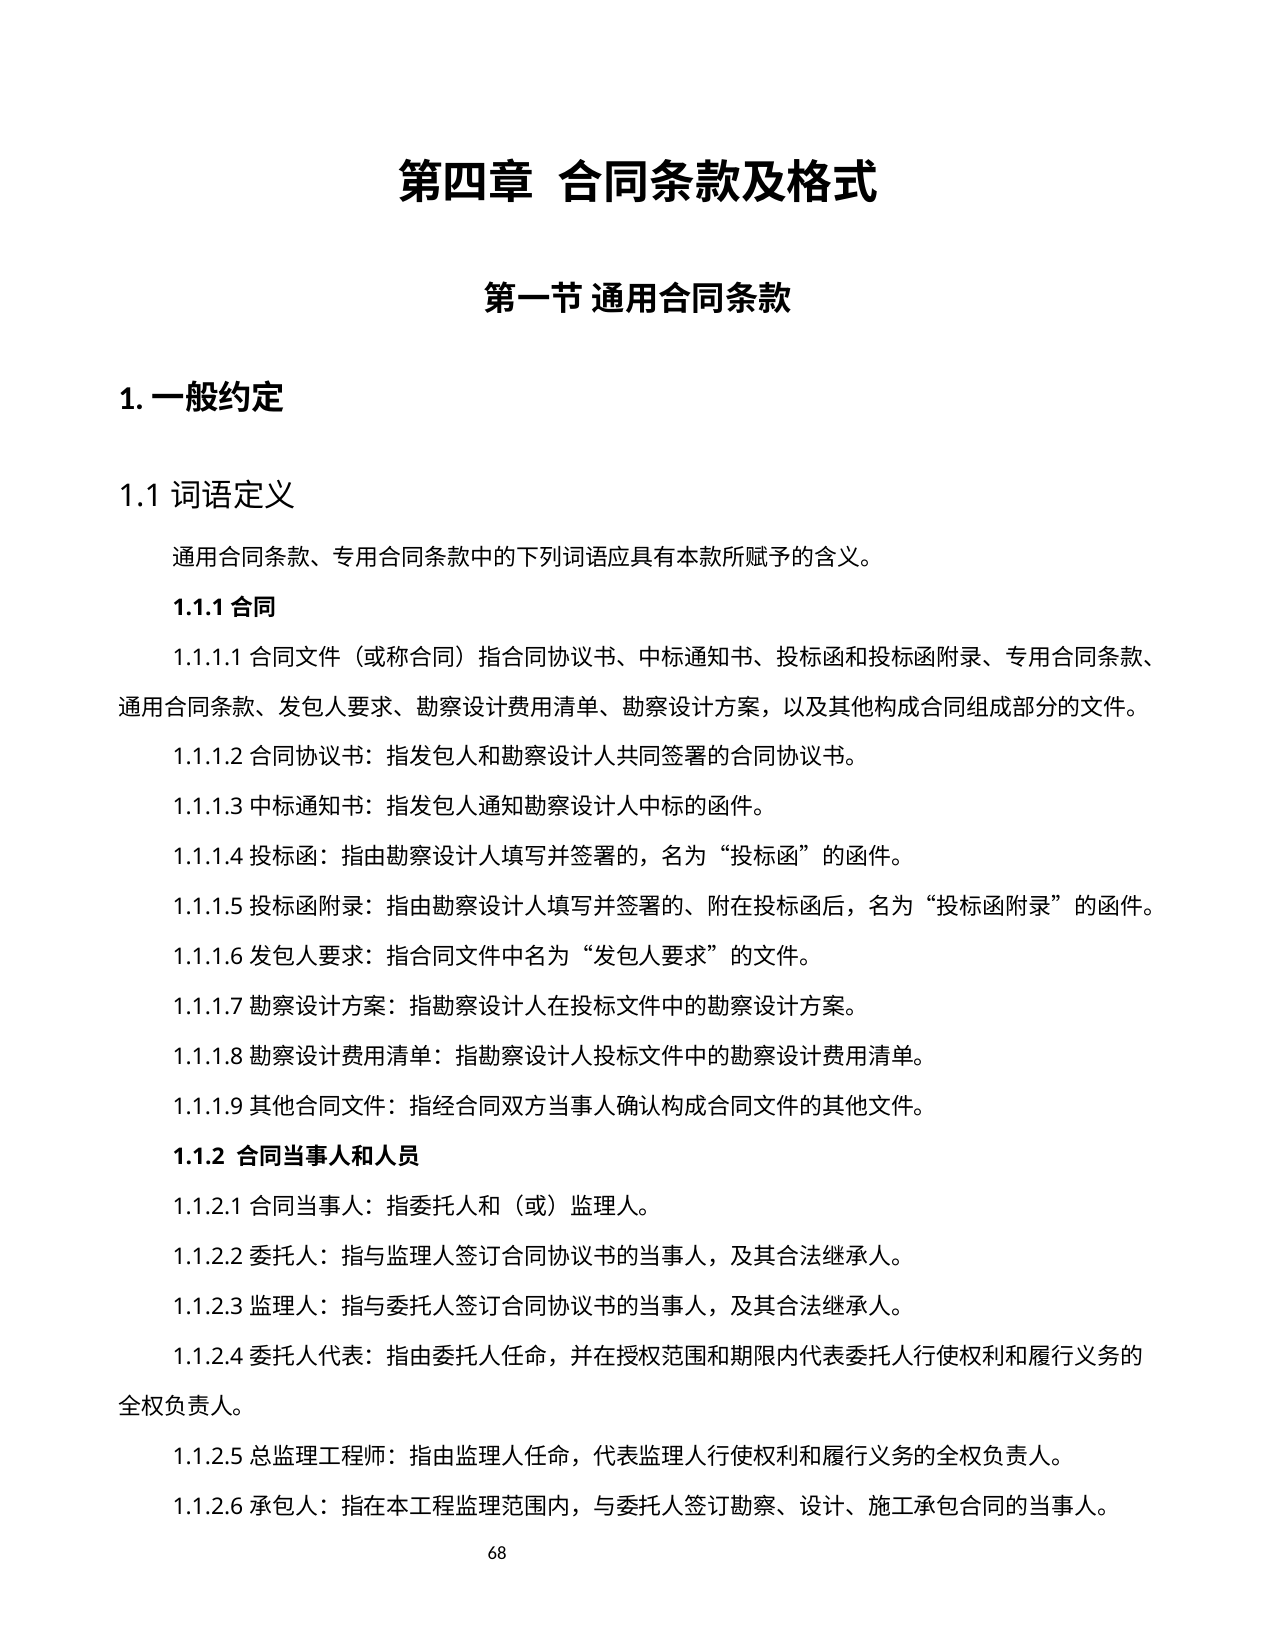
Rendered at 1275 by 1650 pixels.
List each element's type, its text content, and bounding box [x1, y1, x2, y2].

text 通用合同条款、发包人要求、勘察设计费用清单、勘察设计方案，以及其他构成合同组成部分的文件。 [118, 688, 1157, 722]
text 1.1.1.8 勘察设计费用清单：指勘察设计人投标文件中的勘察设计费用清单。 [172, 1038, 1157, 1072]
subtitle 通用合同条款 [118, 272, 1157, 320]
text 1.1.2 合同当事人和人员 [172, 1138, 1157, 1172]
text 1.1.1.4 投标函：指由勘察设计人填写并签署的，名为“投标函”的函件。 [172, 838, 1157, 872]
text 1.1.2.3 监理人：指与委托人签订合同协议书的当事人，及其合法继承人。 [172, 1288, 1157, 1322]
subtitle 一般约定 [118, 371, 1157, 419]
text 1.1.1.2 合同协议书：指发包人和勘察设计人共同签署的合同协议书。 [172, 738, 1157, 772]
text 通用合同条款、专用合同条款中的下列词语应具有本款所赋予的含义。 [172, 539, 1157, 572]
text 1.1.2.1 合同当事人：指委托人和（或）监理人。 [172, 1188, 1157, 1222]
text 1.1.1 合同 [172, 588, 1157, 622]
subtitle 合同条款及格式 [118, 145, 1157, 212]
text 1.1.1.3 中标通知书：指发包人通知勘察设计人中标的函件。 [172, 788, 1157, 822]
text 1.1.2.6 承包人：指在本工程监理范围内，与委托人签订勘察、设计、施工承包合同的当事人。 [172, 1488, 1157, 1521]
text 1.1.2.2 委托人：指与监理人签订合同协议书的当事人，及其合法继承人。 [172, 1238, 1157, 1272]
text 1.1.1.9 其他合同文件：指经合同双方当事人确认构成合同文件的其他文件。 [172, 1088, 1157, 1122]
text 1.1.1.5 投标函附录：指由勘察设计人填写并签署的、附在投标函后，名为“投标函附录”的函件。 [172, 888, 1157, 922]
text 1.1.2.5 总监理工程师：指由监理人任命，代表监理人行使权利和履行义务的全权负责人。 [172, 1438, 1157, 1471]
text 全权负责人。 [118, 1388, 1157, 1421]
subtitle 词语定义 [118, 471, 1157, 516]
text 1.1.1.6 发包人要求：指合同文件中名为“发包人要求”的文件。 [172, 938, 1157, 972]
text 1.1.1.1 合同文件（或称合同）指合同协议书、中标通知书、投标函和投标函附录、专用合同条款、 [172, 638, 1157, 672]
text 1.1.1.7 勘察设计方案：指勘察设计人在投标文件中的勘察设计方案。 [172, 988, 1157, 1022]
text 1.1.2.4 委托人代表：指由委托人任命，并在授权范围和期限内代表委托人行使权利和履行义务的 [172, 1338, 1157, 1372]
